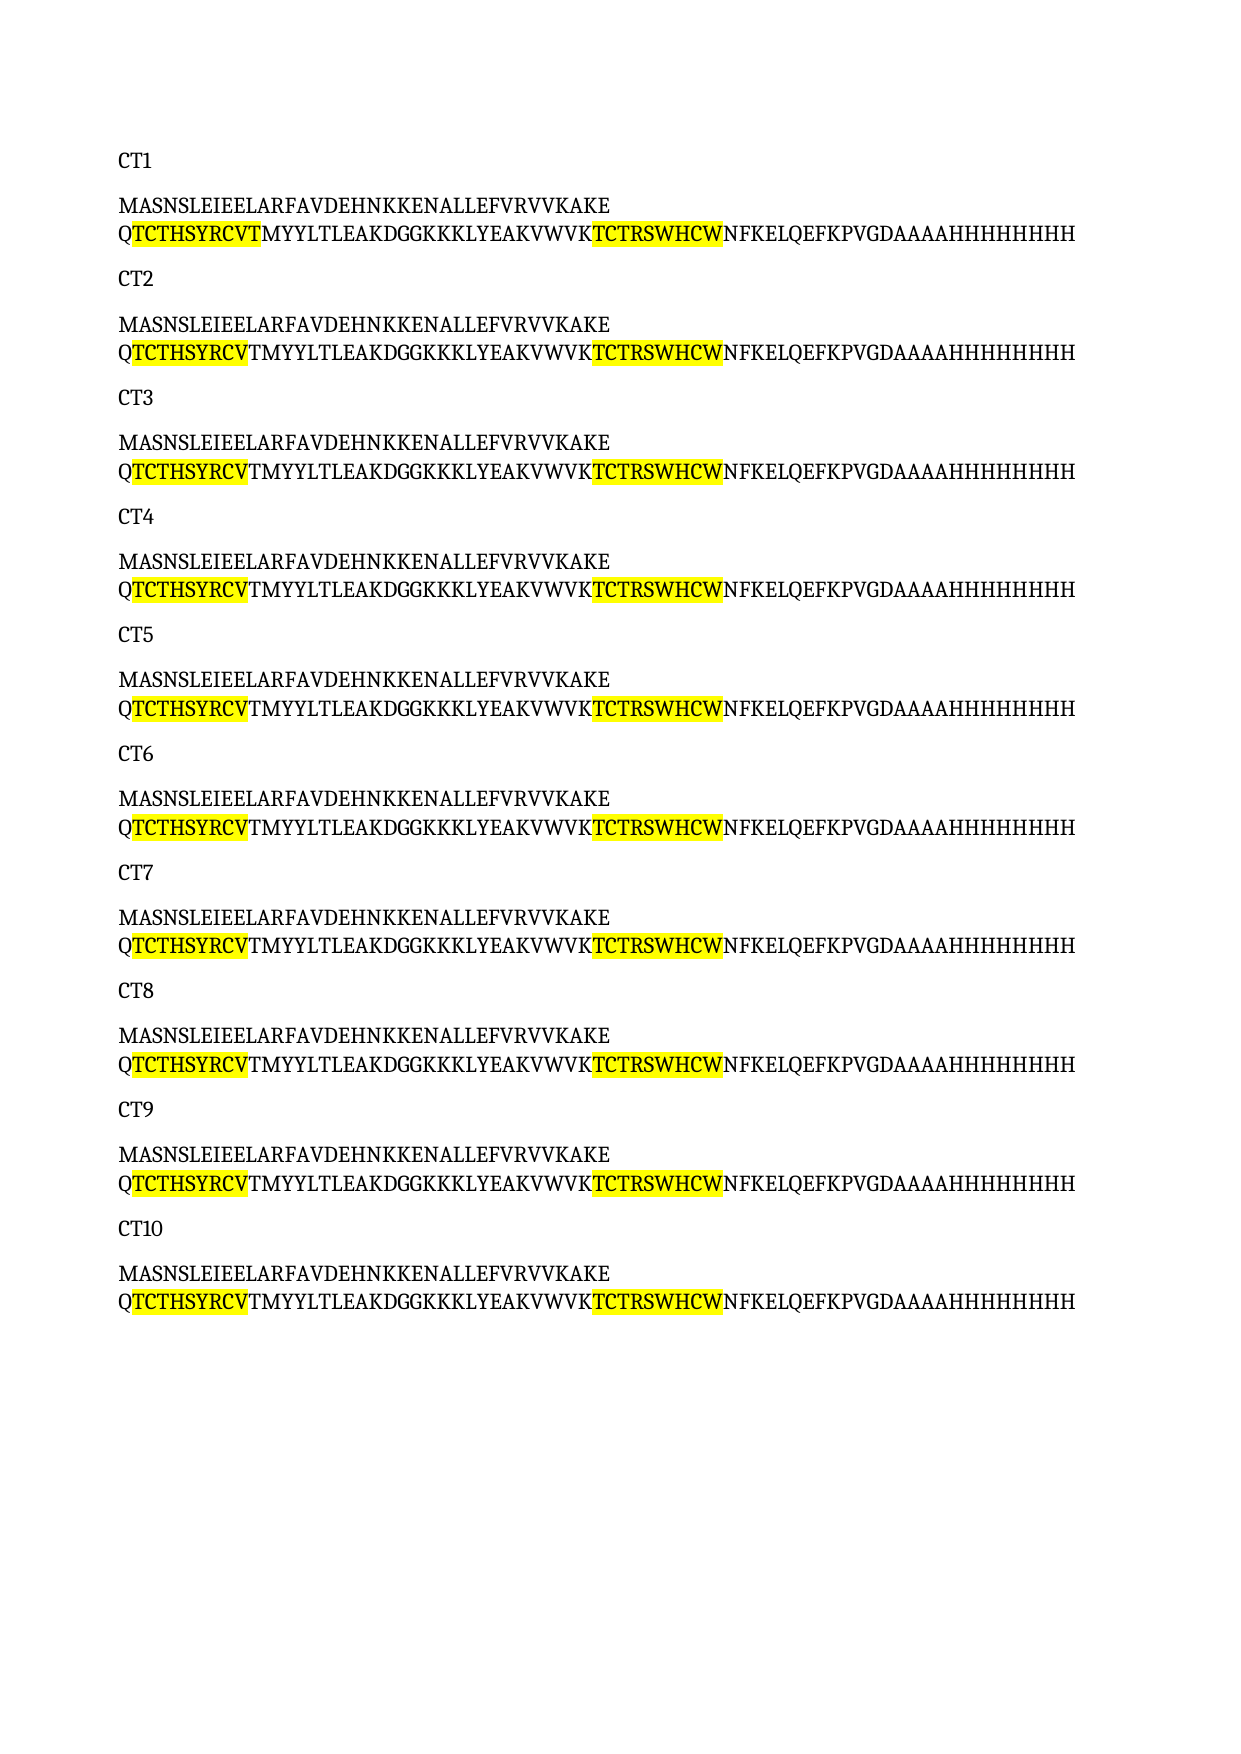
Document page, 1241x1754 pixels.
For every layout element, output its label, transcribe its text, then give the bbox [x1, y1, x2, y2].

text CT3 [118, 385, 1122, 411]
text MASNSLEIEELARFAVDEHNKKENALLEFVRVVKAKEQTCTHSYRCVTMYYLTLEAKDGGKKKLYEAKVWVKTCTRSWHCWNFKELQEFKPVGDAAAAHHHHHHHH [118, 311, 1122, 366]
text CT6 [118, 741, 1122, 767]
text MASNSLEIEELARFAVDEHNKKENALLEFVRVVKAKEQTCTHSYRCVTMYYLTLEAKDGGKKKLYEAKVWVKTCTRSWHCWNFKELQEFKPVGDAAAAHHHHHHHH [118, 193, 1122, 247]
text MASNSLEIEELARFAVDEHNKKENALLEFVRVVKAKEQTCTHSYRCVTMYYLTLEAKDGGKKKLYEAKVWVKTCTRSWHCWNFKELQEFKPVGDAAAAHHHHHHHH [118, 904, 1122, 959]
text CT2 [118, 266, 1122, 293]
text MASNSLEIEELARFAVDEHNKKENALLEFVRVVKAKEQTCTHSYRCVTMYYLTLEAKDGGKKKLYEAKVWVKTCTRSWHCWNFKELQEFKPVGDAAAAHHHHHHHH [118, 1261, 1122, 1315]
text CT4 [118, 503, 1122, 530]
text CT5 [118, 622, 1122, 648]
text CT9 [118, 1097, 1122, 1123]
text MASNSLEIEELARFAVDEHNKKENALLEFVRVVKAKEQTCTHSYRCVTMYYLTLEAKDGGKKKLYEAKVWVKTCTRSWHCWNFKELQEFKPVGDAAAAHHHHHHHH [118, 667, 1122, 722]
text CT7 [118, 859, 1122, 886]
text MASNSLEIEELARFAVDEHNKKENALLEFVRVVKAKEQTCTHSYRCVTMYYLTLEAKDGGKKKLYEAKVWVKTCTRSWHCWNFKELQEFKPVGDAAAAHHHHHHHH [118, 549, 1122, 603]
text MASNSLEIEELARFAVDEHNKKENALLEFVRVVKAKEQTCTHSYRCVTMYYLTLEAKDGGKKKLYEAKVWVKTCTRSWHCWNFKELQEFKPVGDAAAAHHHHHHHH [118, 1023, 1122, 1078]
text CT10 [118, 1215, 1122, 1242]
text MASNSLEIEELARFAVDEHNKKENALLEFVRVVKAKEQTCTHSYRCVTMYYLTLEAKDGGKKKLYEAKVWVKTCTRSWHCWNFKELQEFKPVGDAAAAHHHHHHHH [118, 1142, 1122, 1197]
text CT1 [118, 148, 1122, 174]
text MASNSLEIEELARFAVDEHNKKENALLEFVRVVKAKEQTCTHSYRCVTMYYLTLEAKDGGKKKLYEAKVWVKTCTRSWHCWNFKELQEFKPVGDAAAAHHHHHHHH [118, 786, 1122, 841]
text MASNSLEIEELARFAVDEHNKKENALLEFVRVVKAKEQTCTHSYRCVTMYYLTLEAKDGGKKKLYEAKVWVKTCTRSWHCWNFKELQEFKPVGDAAAAHHHHHHHH [118, 430, 1122, 485]
text CT8 [118, 978, 1122, 1004]
